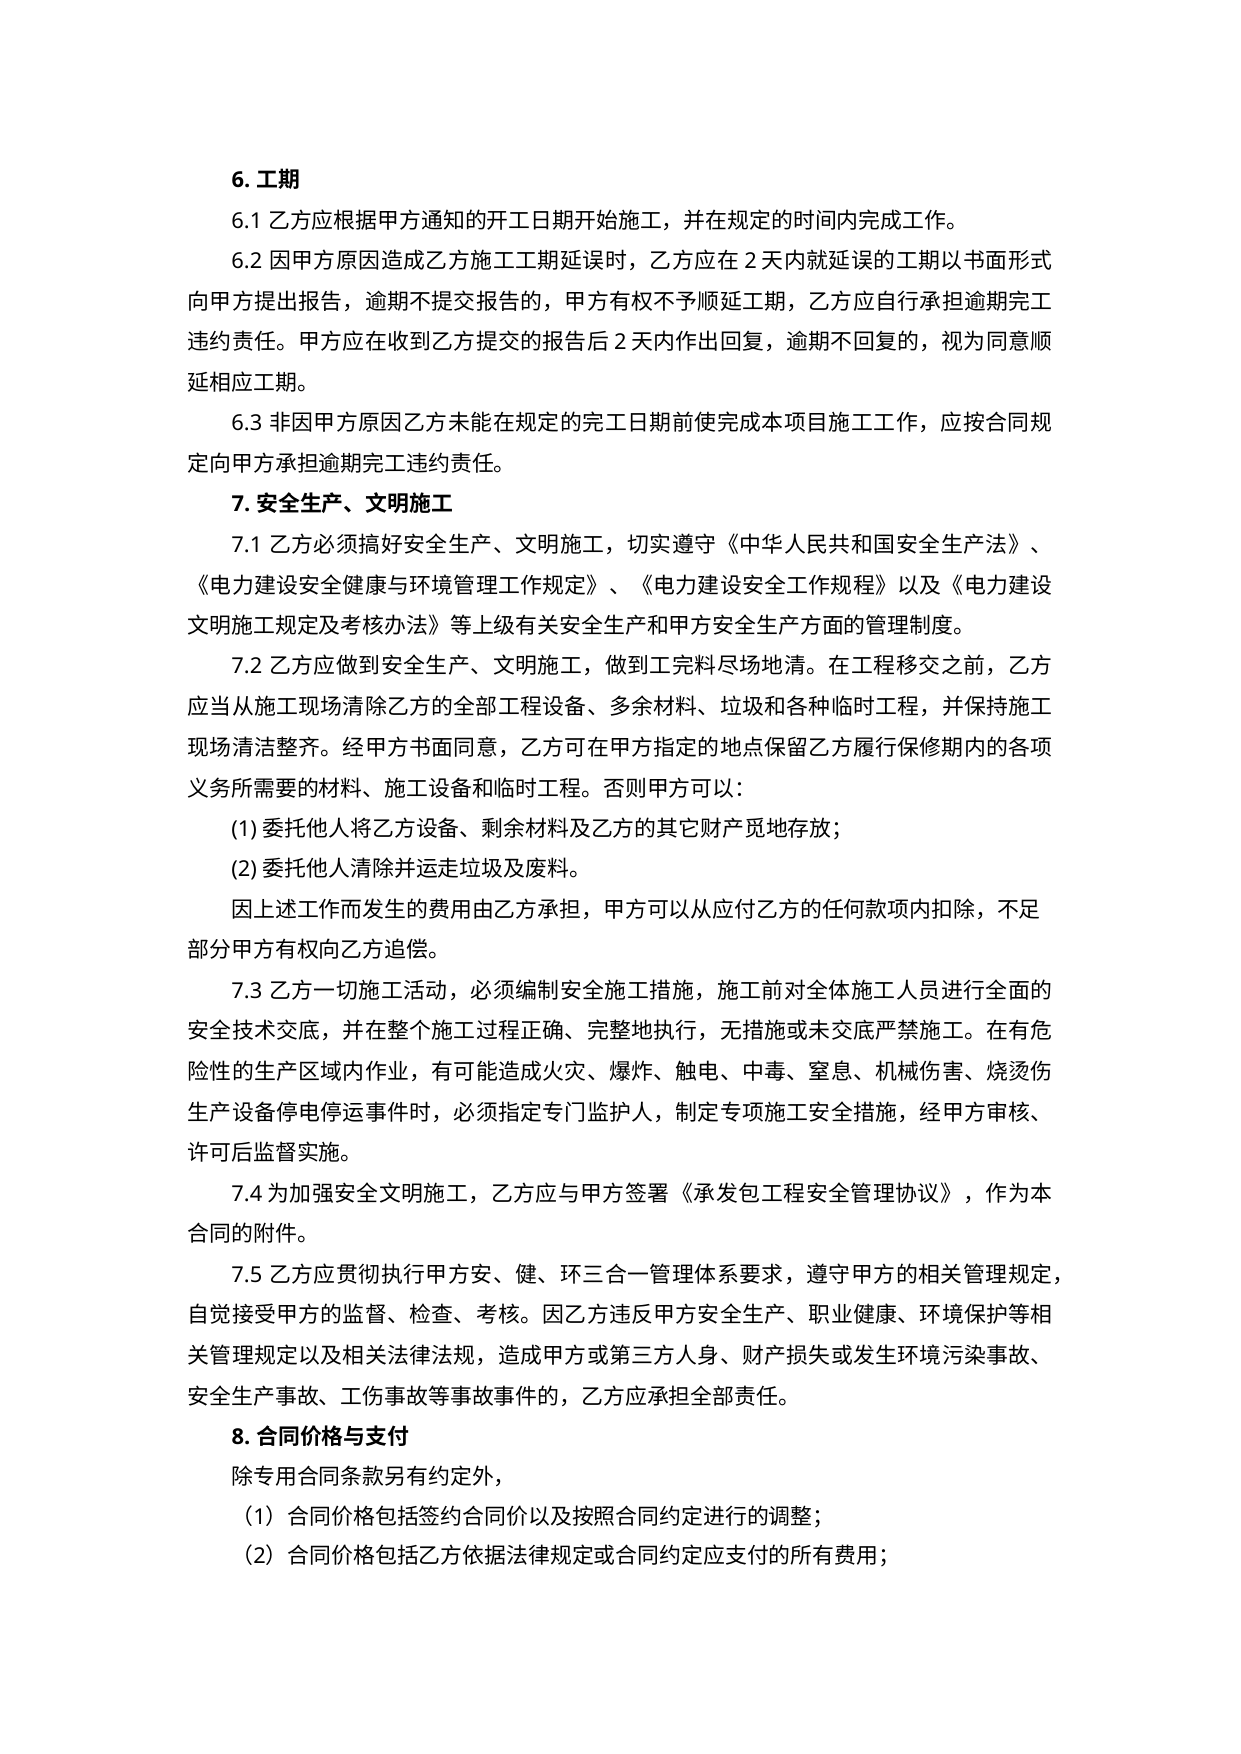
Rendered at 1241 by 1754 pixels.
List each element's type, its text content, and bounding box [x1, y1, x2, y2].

text 7.2 乙方应做到安全生产、文明施工，做到工完料尽场地清。在工程移交之前，乙方应当从施工现场清除乙方的全部工程设备、多余材料、垃圾和各种临时工程，并保持施工现场清洁整齐。经甲方书面同意，乙方可在甲方指定的地点保留乙方履行保修期内的各项义务所需要的材料、施工设备和临时工程。否则甲方可以： [187, 648, 1053, 803]
list 8. 合同价格与支付 [187, 1419, 1053, 1451]
text (1) 委托他人将乙方设备、剩余材料及乙方的其它财产觅地存放； [187, 811, 1053, 843]
text 6.1 乙方应根据甲方通知的开工日期开始施工，并在规定的时间内完成工作。 [187, 202, 1053, 235]
list 7. 安全生产、文明施工 [187, 486, 1053, 519]
text 因上述工作而发生的费用由乙方承担，甲方可以从应付乙方的任何款项内扣除，不足部分甲方有权向乙方追偿。 [187, 891, 1053, 964]
text （1）合同价格包括签约合同价以及按照合同约定进行的调整； [187, 1499, 1053, 1530]
text （2）合同价格包括乙方依据法律规定或合同约定应支付的所有费用； [187, 1538, 1053, 1570]
text 除专用合同条款另有约定外， [187, 1459, 1053, 1491]
text 6.3 非因甲方原因乙方未能在规定的完工日期前使完成本项目施工工作，应按合同规定向甲方承担逾期完工违约责任。 [187, 405, 1053, 478]
text 7.3 乙方一切施工活动，必须编制安全施工措施，施工前对全体施工人员进行全面的安全技术交底，并在整个施工过程正确、完整地执行，无措施或未交底严禁施工。在有危险性的生产区域内作业，有可能造成火灾、爆炸、触电、中毒、窒息、机械伤害、烧烫伤、生产设备停电停运事件时，必须指定专门监护人，制定专项施工安全措施，经甲方审核、许可后监督实施。 [187, 972, 1053, 1167]
text 7.4为加强安全文明施工，乙方应与甲方签署《承发包工程安全管理协议》，作为本合同的附件。 [187, 1175, 1053, 1248]
list 工期 [187, 162, 1053, 194]
text (2) 委托他人清除并运走垃圾及废料。 [187, 851, 1053, 883]
text 7.5 乙方应贯彻执行甲方安、健、环三合一管理体系要求，遵守甲方的相关管理规定，自觉接受甲方的监督、检查、考核。因乙方违反甲方安全生产、职业健康、环境保护等相关管理规定以及相关法律法规，造成甲方或第三方人身、财产损失或发生环境污染事故、安全生产事故、工伤事故等事故事件的，乙方应承担全部责任。 [187, 1256, 1053, 1411]
text 7.1 乙方必须搞好安全生产、文明施工，切实遵守《中华人民共和国安全生产法》、《电力建设安全健康与环境管理工作规定》、《电力建设安全工作规程》以及《电力建设文明施工规定及考核办法》等上级有关安全生产和甲方安全生产方面的管理制度。 [187, 527, 1053, 640]
text 6.2 因甲方原因造成乙方施工工期延误时，乙方应在2天内就延误的工期以书面形式向甲方提出报告，逾期不提交报告的，甲方有权不予顺延工期，乙方应自行承担逾期完工违约责任。甲方应在收到乙方提交的报告后2天内作出回复，逾期不回复的，视为同意顺延相应工期。 [187, 243, 1053, 397]
